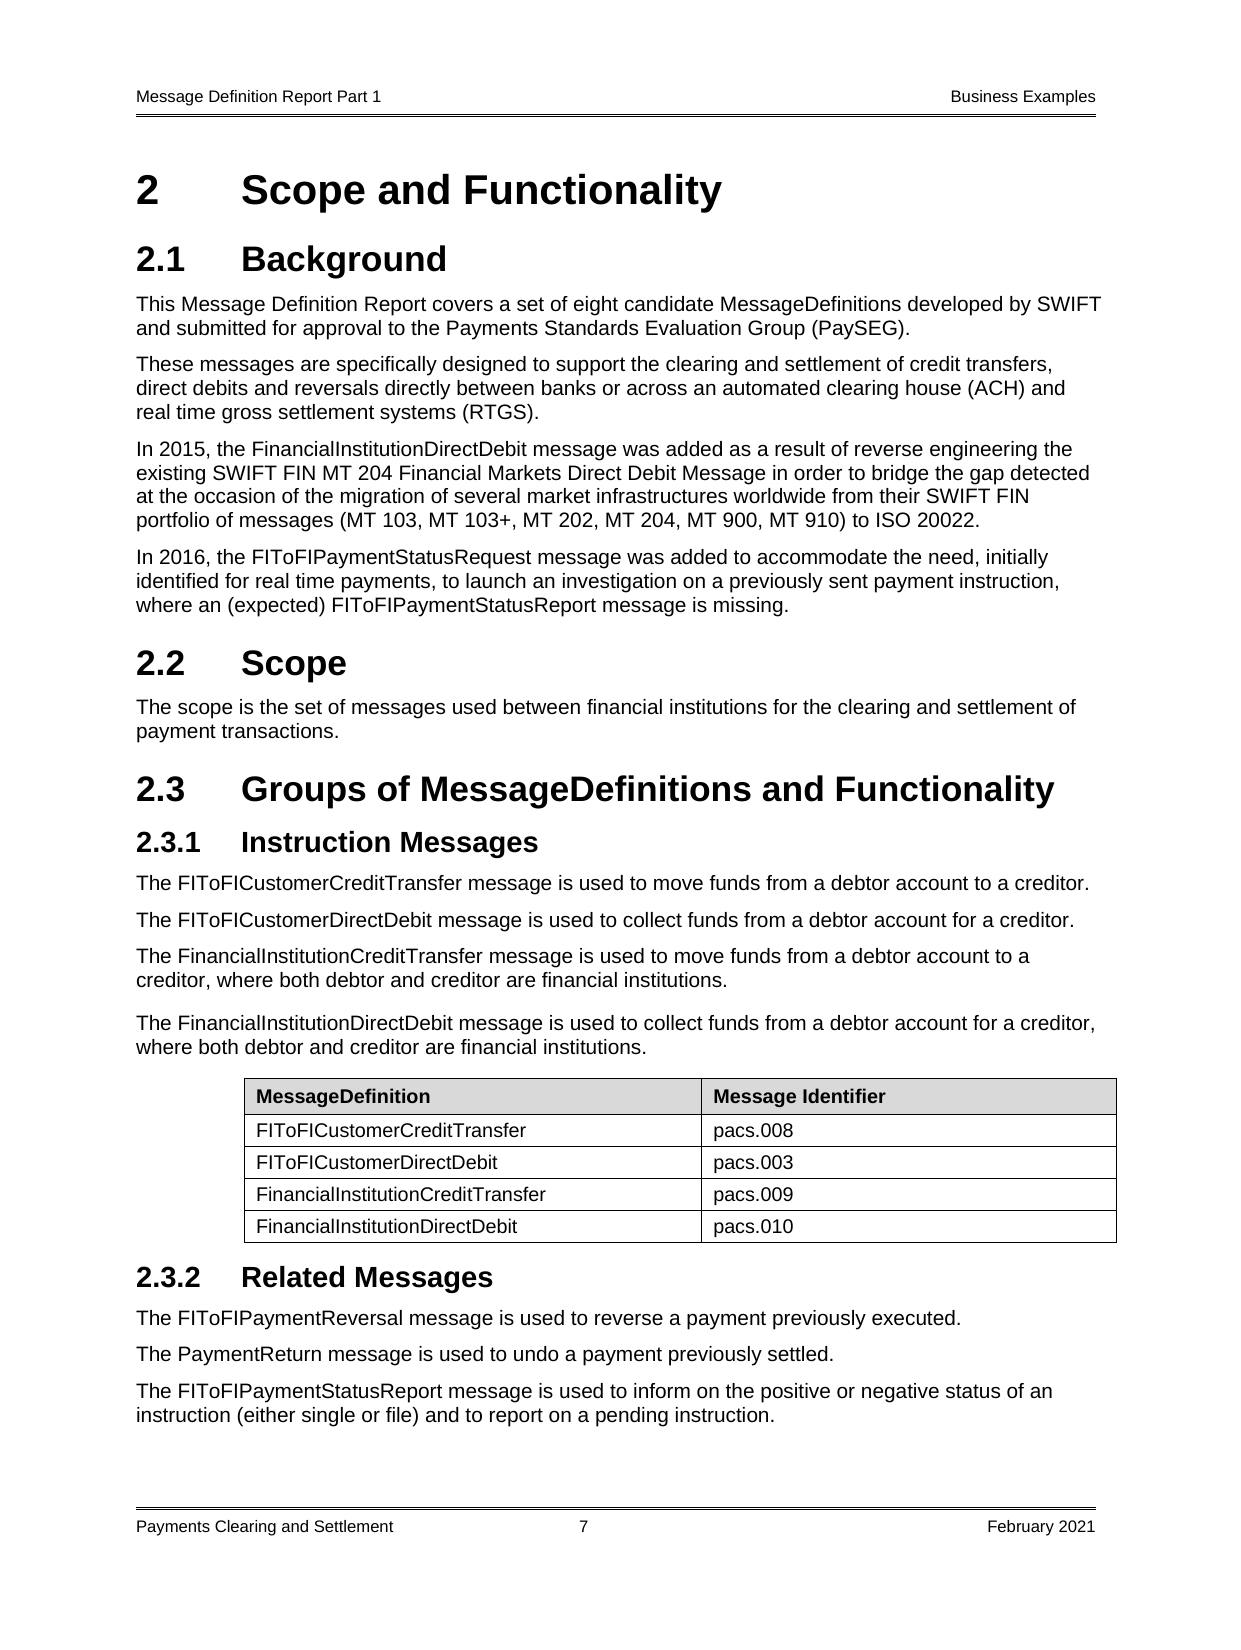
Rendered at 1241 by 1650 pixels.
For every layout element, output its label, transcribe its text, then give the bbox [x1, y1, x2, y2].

text The FinancialInstitutionDirectDebit message is used to collect funds from a debtor account for a creditor, where both debtor and creditor are financial institutions. [136, 1011, 1104, 1059]
text The PaymentReturn message is used to undo a payment previously settled. [136, 1342, 1104, 1366]
text This Message Definition Report covers a set of eight candidate MessageDefinitions developed by SWIFT and submitted for approval to the Payments Standards Evaluation Group (PaySEG). [136, 292, 1104, 339]
text These messages are specifically designed to support the clearing and settlement of credit transfers, direct debits and reversals directly between banks or across an automated clearing house (ACH) and real time gross settlement systems (RTGS). [136, 352, 1104, 424]
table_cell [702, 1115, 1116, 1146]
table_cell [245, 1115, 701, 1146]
subtitle Instruction Messages [136, 825, 1104, 859]
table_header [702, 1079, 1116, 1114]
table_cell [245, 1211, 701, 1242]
subtitle Scope and Functionality [136, 166, 1104, 213]
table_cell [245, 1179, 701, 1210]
text The FIToFIPaymentStatusReport message is used to inform on the positive or negative status of an instruction (either single or file) and to report on a pending instruction. [136, 1379, 1104, 1427]
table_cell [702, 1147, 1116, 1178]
text In 2015, the FinancialInstitutionDirectDebit message was added as a result of reverse engineering the existing SWIFT FIN MT 204 Financial Markets Direct Debit Message in order to bridge the gap detected at the occasion of the migration of several market infrastructures worldwide from their SWIFT FIN portfolio of messages (MT 103, MT 103+, MT 202, MT 204, MT 900, MT 910) to ISO 20022. [136, 436, 1104, 532]
subtitle Scope [136, 642, 1104, 682]
subtitle Related Messages [136, 1260, 1104, 1293]
text The FIToFICustomerCreditTransfer message is used to move funds from a debtor account to a creditor. [136, 871, 1104, 895]
text In 2016, the FIToFIPaymentStatusRequest message was added to accommodate the need, initially identified for real time payments, to launch an investigation on a previously sent payment instruction, where an (expected) FIToFIPaymentStatusReport message is missing. [136, 545, 1104, 617]
subtitle Groups of MessageDefinitions and Functionality [136, 768, 1104, 808]
text The FIToFICustomerDirectDebit message is used to collect funds from a debtor account for a creditor. [136, 908, 1104, 932]
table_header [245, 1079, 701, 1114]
text The FinancialInstitutionCreditTransfer message is used to move funds from a debtor account to a creditor, where both debtor and creditor are financial institutions. [136, 944, 1104, 992]
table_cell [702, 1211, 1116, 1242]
text The FIToFIPaymentReversal message is used to reverse a payment previously executed. [136, 1306, 1104, 1330]
subtitle Background [136, 238, 1104, 279]
text The scope is the set of messages used between financial institutions for the clearing and settlement of payment transactions. [136, 695, 1104, 743]
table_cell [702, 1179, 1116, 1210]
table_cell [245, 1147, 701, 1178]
